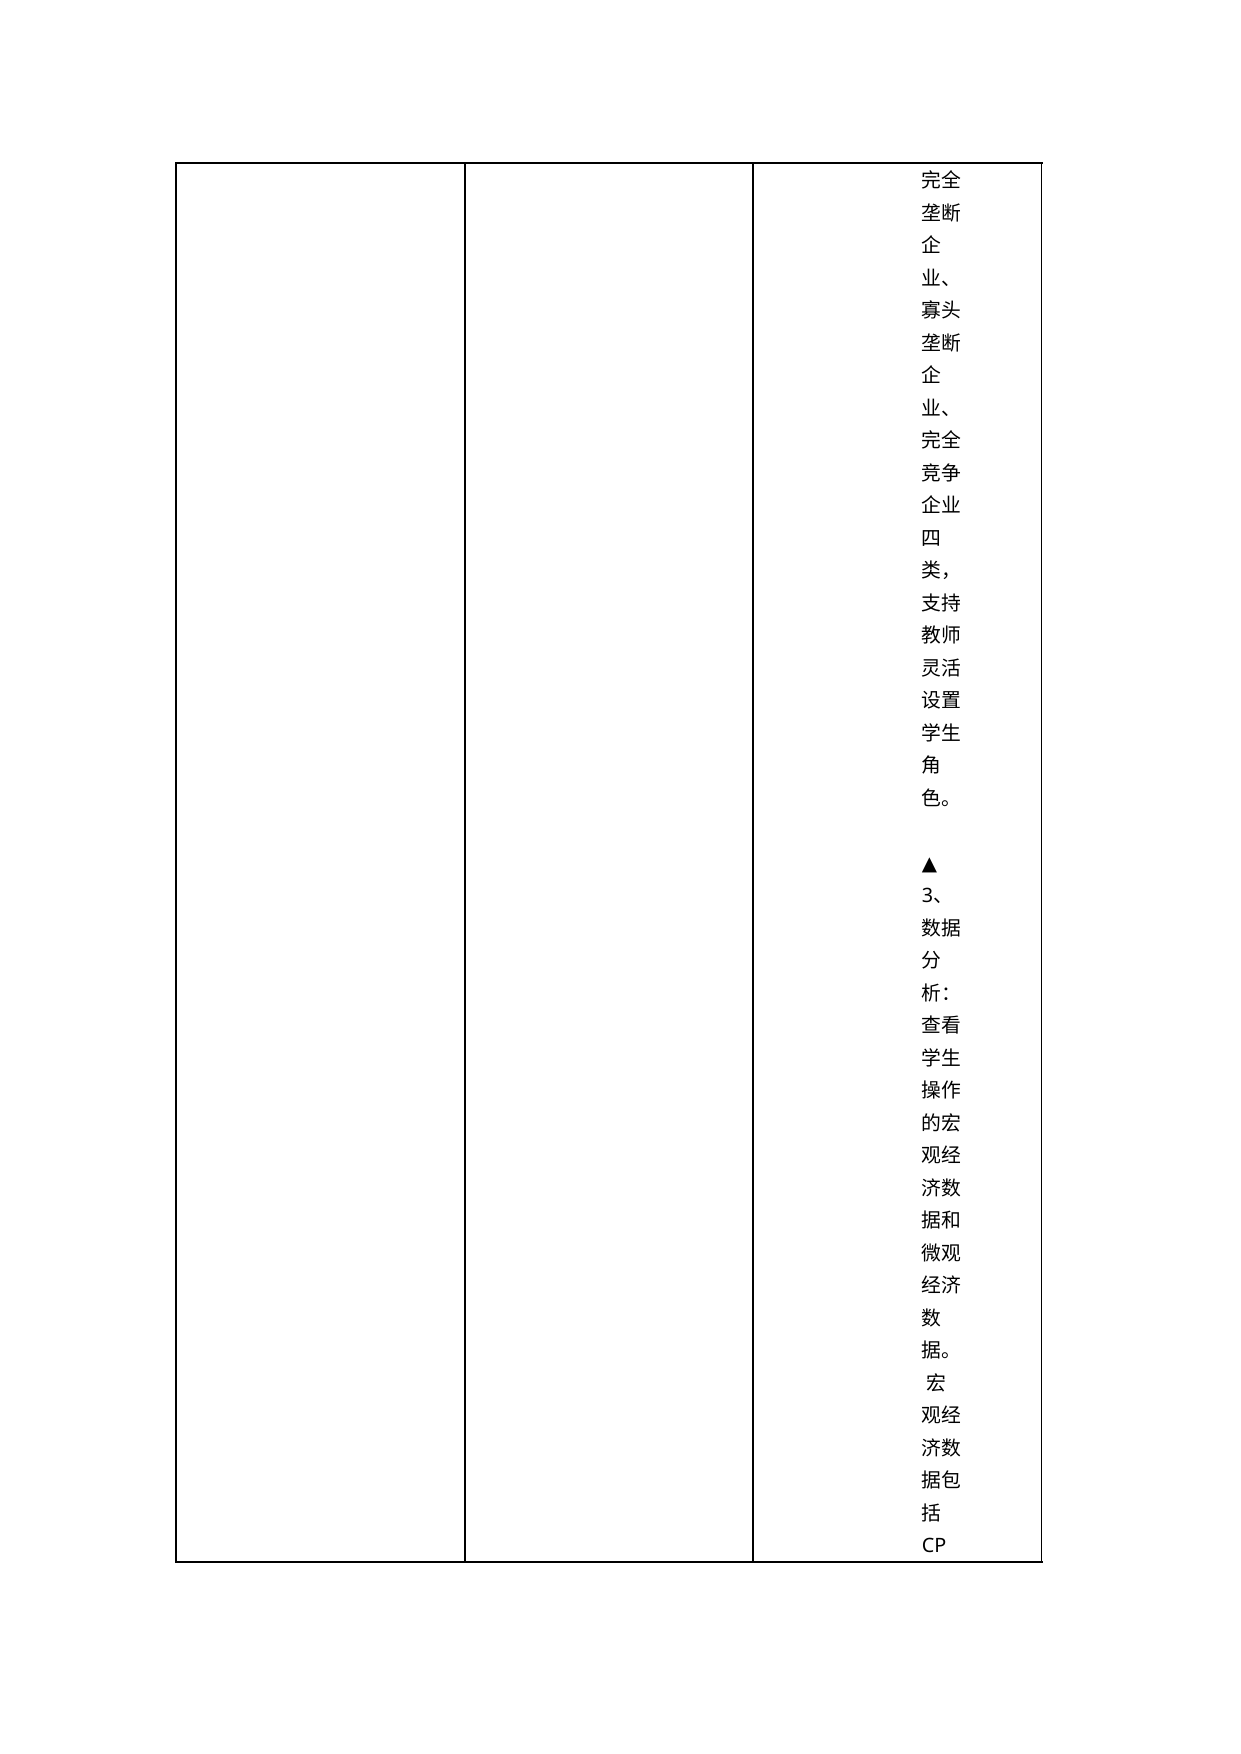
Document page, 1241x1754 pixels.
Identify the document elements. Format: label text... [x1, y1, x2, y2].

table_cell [754, 164, 1041, 1561]
table_cell [466, 164, 752, 1561]
table_cell 1 [177, 164, 464, 1561]
